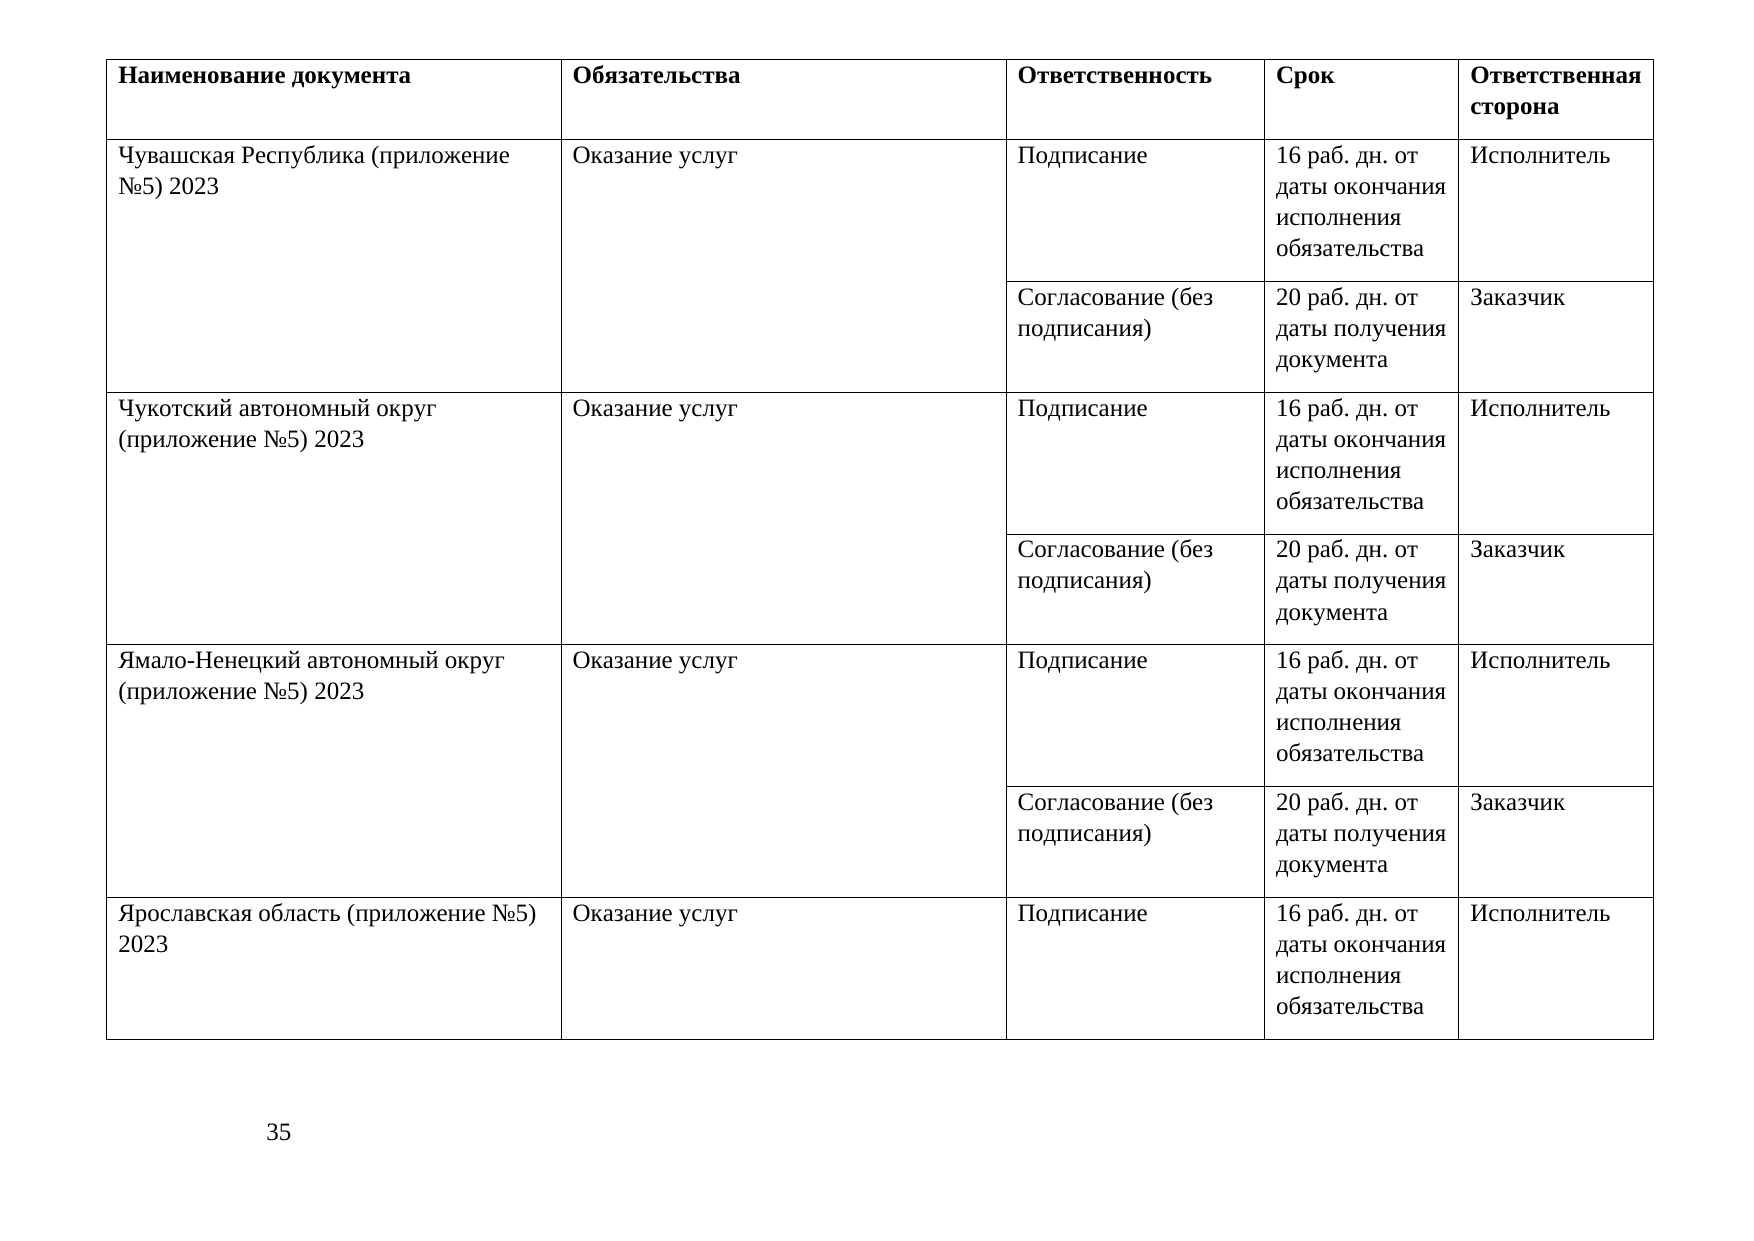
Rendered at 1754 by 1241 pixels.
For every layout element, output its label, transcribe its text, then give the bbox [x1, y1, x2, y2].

table_cell Оказание услуг [562, 898, 1006, 1039]
table_cell Исполнитель [1459, 898, 1653, 1039]
table_cell 20 раб. дн. от даты получения документа [1265, 535, 1458, 644]
table_cell Подписание [1007, 393, 1264, 533]
table_header Обязательства [562, 60, 1006, 139]
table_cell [107, 898, 561, 1039]
table_cell 20 раб. дн. от даты получения документа [1265, 787, 1458, 897]
table_cell Исполнитель [1459, 140, 1653, 281]
table_cell Ямало-Ненецкий автономный округ (приложение №5) 2023 [107, 645, 561, 897]
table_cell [1265, 140, 1458, 281]
table_header Ответственность [1007, 60, 1264, 139]
table_cell Согласование (без подписания) [1007, 282, 1264, 392]
table_cell Согласование (без подписания) [1007, 787, 1264, 897]
table_cell Исполнитель [1459, 393, 1653, 533]
table_header Ответственнаясторона [1459, 60, 1653, 139]
table_cell 20 раб. дн. от даты получения документа [1265, 282, 1458, 392]
table_cell 16 раб. дн. от даты окончания исполнения обязательства [1265, 898, 1458, 1039]
table_cell Оказание услуг [562, 645, 1006, 897]
table_cell Заказчик [1459, 535, 1653, 644]
table_cell 16 раб. дн. от даты окончания исполнения обязательства [1265, 393, 1458, 533]
table_cell Подписание [1007, 898, 1264, 1039]
table_cell Подписание [1007, 140, 1264, 281]
table_cell Согласование (без подписания) [1007, 535, 1264, 644]
table_cell Подписание [1007, 645, 1264, 786]
table_header Срок [1265, 60, 1458, 139]
table_cell Исполнитель [1459, 645, 1653, 786]
table_cell Заказчик [1459, 282, 1653, 392]
table_cell Чукотский автономный округ (приложение №5) 2023 [107, 393, 561, 644]
table_cell Оказание услуг [562, 393, 1006, 644]
table_cell 16 раб. дн. от даты окончания исполнения обязательства [1265, 645, 1458, 786]
table_header Наименование документа [107, 60, 561, 139]
table_cell Оказание услуг [562, 140, 1006, 392]
table_cell Чувашская Республика (приложение №5) 2023 [107, 140, 561, 392]
table_cell Заказчик [1459, 787, 1653, 897]
